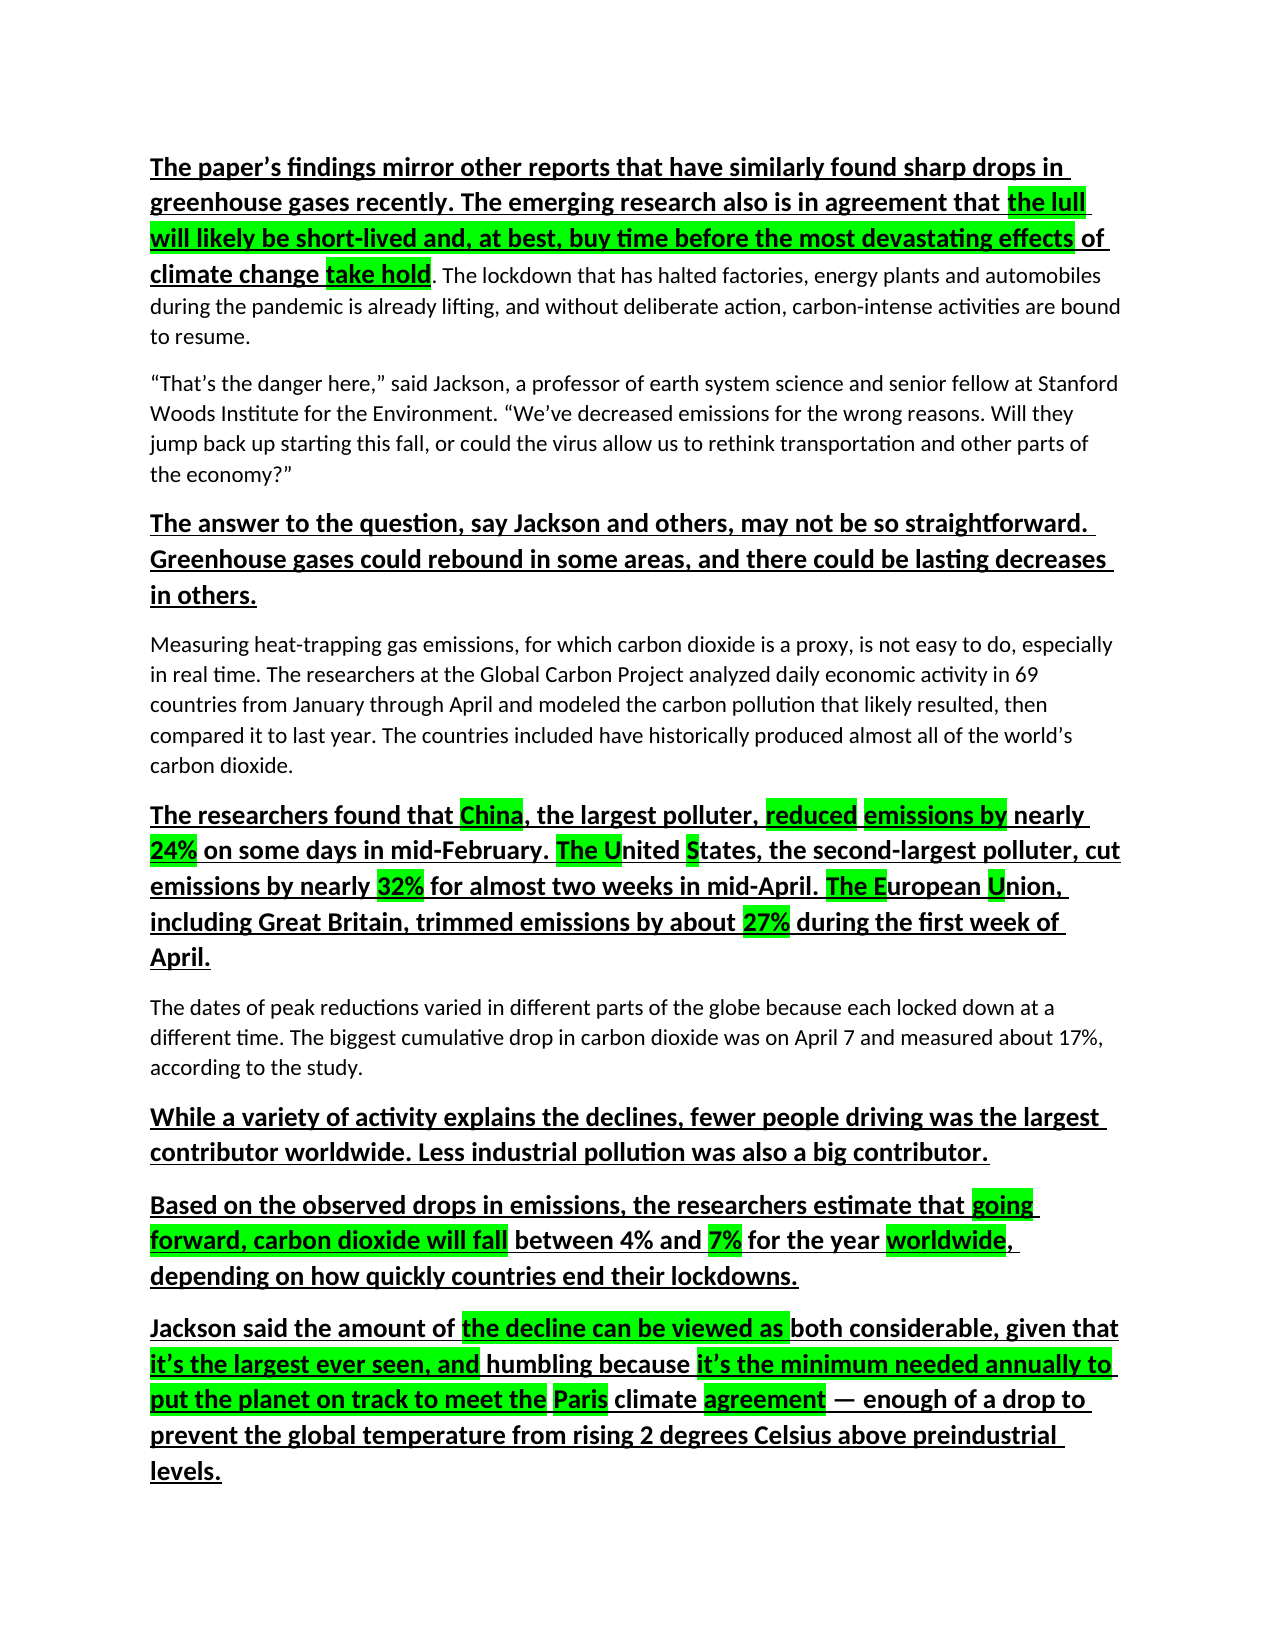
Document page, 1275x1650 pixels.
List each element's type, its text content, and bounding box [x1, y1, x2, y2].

text The paper’s findings mirror other reports that have similarly found sharp drops in greenhouse gases recently. The emerging research also is in agreement that the lull will likely be short-lived and, at best, buy time before the most devastating effects of climate change take hold. The lockdown that has halted factories, energy plants and automobiles during the pandemic is already lifting, and without deliberate action, carbon-intense activities are bound to resume. [150, 150, 1125, 350]
text The researchers found that China, the largest polluter, reduced emissions by nearly 24% on some days in mid-February. The United States, the second-largest polluter, cut emissions by nearly 32% for almost two weeks in mid-April. The European Union, including Great Britain, trimmed emissions by about 27% during the first week of April. [150, 798, 1125, 973]
text The dates of peak reductions varied in different parts of the globe because each locked down at a different time. The biggest cumulative drop in carbon dioxide was on April 7 and measured about 17%, according to the study. [150, 993, 1125, 1081]
text Measuring heat-trapping gas emissions, for which carbon dioxide is a proxy, is not easy to do, especially in real time. The researchers at the Global Carbon Project analyzed daily economic activity in 69 countries from January through April and modeled the carbon pollution that likely resulted, then compared it to last year. The countries included have historically produced almost all of the world’s carbon dioxide. [150, 630, 1125, 779]
text Jackson said the amount of the decline can be viewed as both considerable, given that it’s the largest ever seen, and humbling because it’s the minimum needed annually to put the planet on track to meet the Paris climate agreement — enough of a drop to prevent the global temperature from rising 2 degrees Celsius above preindustrial levels. [150, 1311, 1125, 1487]
text The answer to the question, say Jackson and others, may not be so straightforward. Greenhouse gases could rebound in some areas, and there could be lasting decreases in others. [150, 507, 1125, 611]
text While a variety of activity explains the declines, fewer people driving was the largest contributor worldwide. Less industrial pollution was also a big contributor. [150, 1100, 1125, 1169]
text Based on the observed drops in emissions, the researchers estimate that going forward, carbon dioxide will fall between 4% and 7% for the year worldwide, depending on how quickly countries end their lockdowns. [150, 1188, 1125, 1292]
text “That’s the danger here,” said Jackson, a professor of earth system science and senior fellow at Stanford Woods Institute for the Environment. “We’ve decreased emissions for the wrong reasons. Will they jump back up starting this fall, or could the virus allow us to rethink transportation and other parts of the economy?” [150, 369, 1125, 488]
